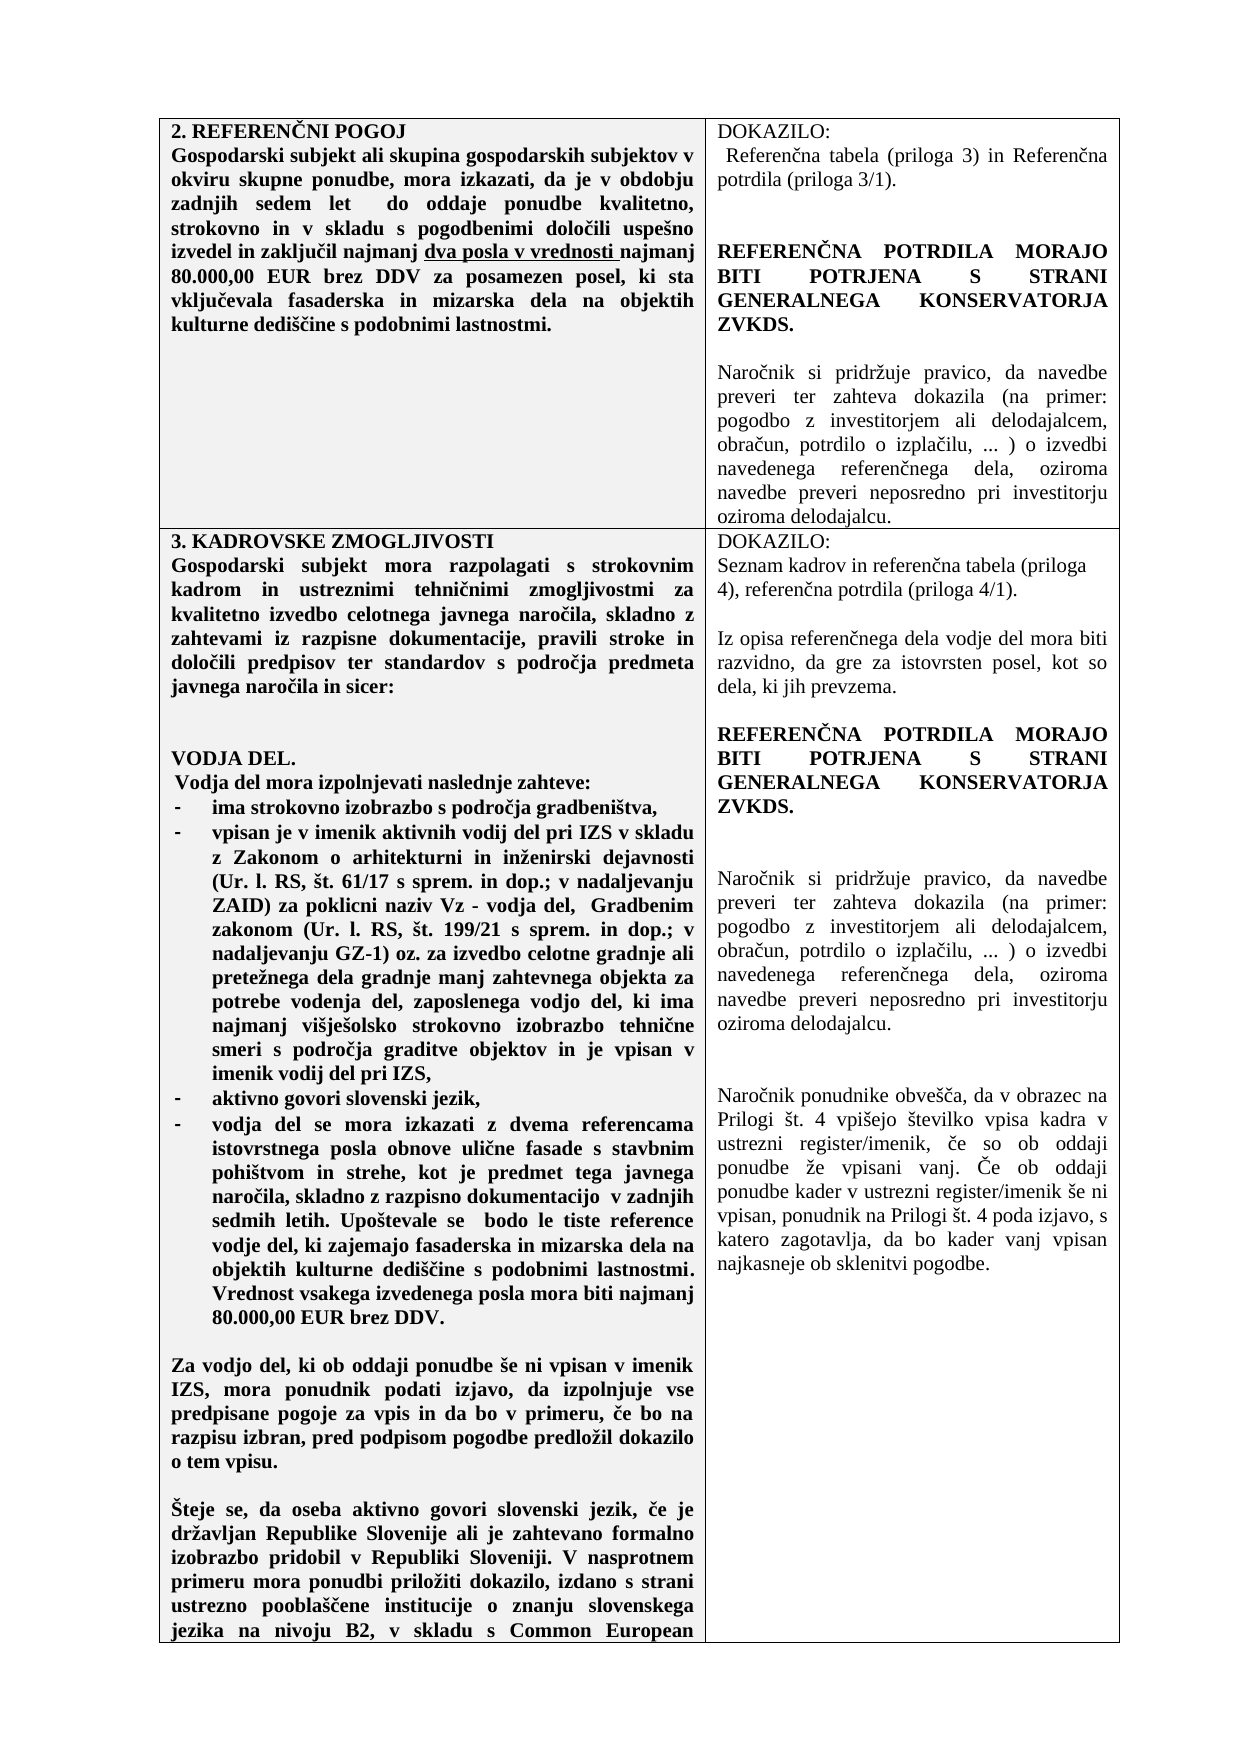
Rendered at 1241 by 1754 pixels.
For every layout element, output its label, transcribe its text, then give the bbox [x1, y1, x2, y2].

table_cell DOKAZILO: Referenčna tabela (priloga 3) in Referenčna potrdila (priloga 3/1). REFERENČNA POTRDILA MORAJO BITI POTRJENA S STRANI GENERALNEGA KONSERVATORJA ZVKDS. Naročnik si pridržuje pravico, da navedbe preveri ter zahteva dokazila (na primer: pogodbo z investitorjem ali delodajalcem, obračun, potrdilo o izplačilu, ... ) o izvedbi navedenega referenčnega dela, oziroma navedbe preveri neposredno pri investitorju oziroma delodajalcu. [706, 119, 1119, 528]
table_cell 2. REFERENČNI POGOJ Gospodarski subjekt ali skupina gospodarskih subjektov v okviru skupne ponudbe, mora izkazati, da je v obdobju zadnjih sedem let do oddaje ponudbe kvalitetno, strokovno in v skladu s pogodbenimi določili uspešno izvedel in zaključil najmanj dva posla v vrednosti najmanj 80.000,00 EUR brez DDV za posamezen posel, ki sta vključevala fasaderska in mizarska dela na objektih kulturne dediščine s podobnimi lastnostmi. [160, 119, 705, 528]
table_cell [160, 529, 705, 1642]
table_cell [706, 529, 1119, 1642]
